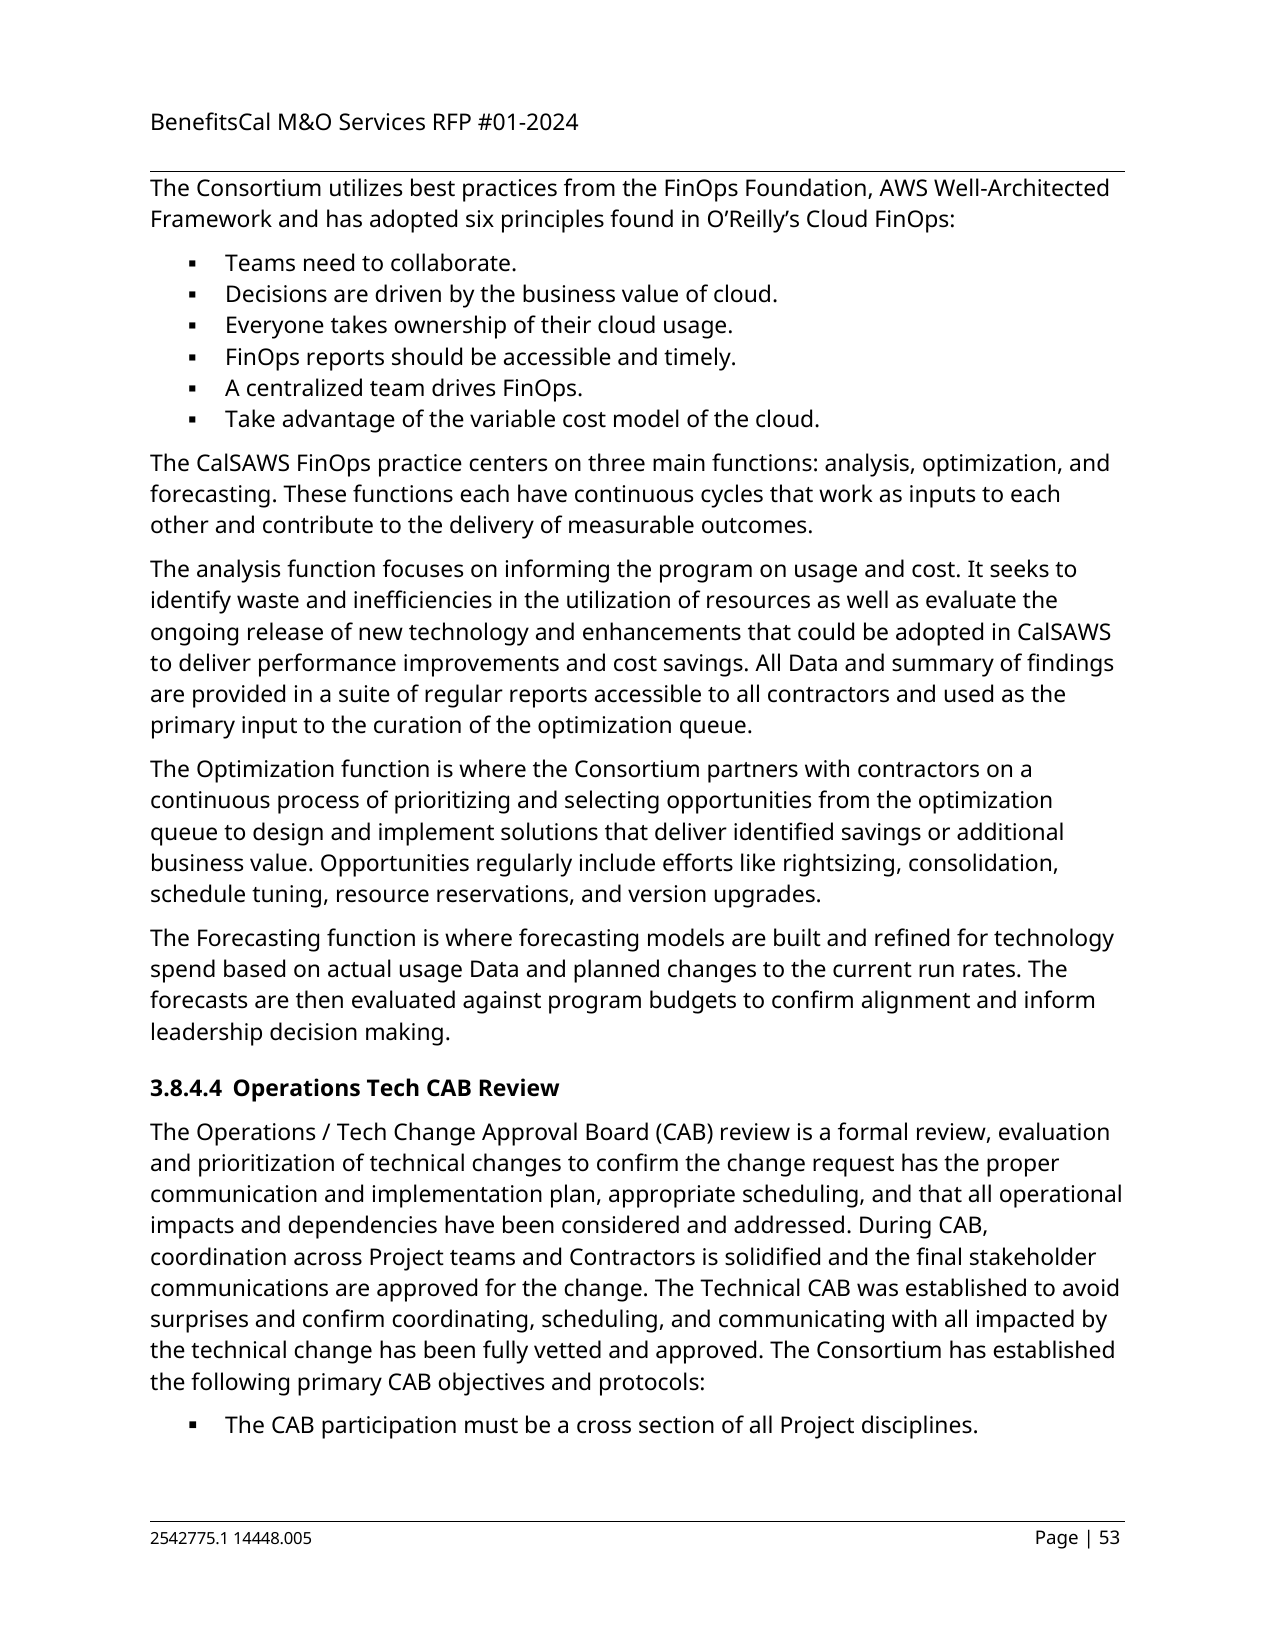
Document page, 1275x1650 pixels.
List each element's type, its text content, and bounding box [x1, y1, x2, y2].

list Teams need to collaborate. [187, 247, 1125, 278]
text The Consortium utilizes best practices from the FinOps Foundation, AWS Well-Architected Framework and has adopted six principles found in O’Reilly’s Cloud FinOps: [150, 172, 1125, 234]
text The Optimization function is where the Consortium partners with contractors on a continuous process of prioritizing and selecting opportunities from the optimization queue to design and implement solutions that deliver identified savings or additional business value. Opportunities regularly include efforts like rightsizing, consolidation, schedule tuning, resource reservations, and version upgrades. [150, 753, 1125, 909]
subtitle Operations Tech CAB Review [150, 1072, 1125, 1103]
list A centralized team drives FinOps. [187, 372, 1125, 403]
text The analysis function focuses on informing the program on usage and cost. It seeks to identify waste and inefficiencies in the utilization of resources as well as evaluate the ongoing release of new technology and enhancements that could be adopted in CalSAWS to deliver performance improvements and cost savings. All Data and summary of findings are provided in a suite of regular reports accessible to all contractors and used as the primary input to the curation of the optimization queue. [150, 553, 1125, 741]
list FinOps reports should be accessible and timely. [187, 341, 1125, 372]
text The CalSAWS FinOps practice centers on three main functions: analysis, optimization, and forecasting. These functions each have continuous cycles that work as inputs to each other and contribute to the delivery of measurable outcomes. [150, 447, 1125, 541]
list Everyone takes ownership of their cloud usage. [187, 309, 1125, 341]
list Take advantage of the variable cost model of the cloud. [187, 403, 1125, 434]
text The Forecasting function is where forecasting models are built and refined for technology spend based on actual usage Data and planned changes to the current run rates. The forecasts are then evaluated against program budgets to confirm alignment and inform leadership decision making. [150, 922, 1125, 1047]
list The CAB participation must be a cross section of all Project disciplines. [187, 1409, 1125, 1441]
list Decisions are driven by the business value of cloud. [187, 278, 1125, 309]
text The Operations / Tech Change Approval Board (CAB) review is a formal review, evaluation and prioritization of technical changes to confirm the change request has the proper communication and implementation plan, appropriate scheduling, and that all operational impacts and dependencies have been considered and addressed. During CAB, coordination across Project teams and Contractors is solidified and the final stakeholder communications are approved for the change. The Technical CAB was established to avoid surprises and confirm coordinating, scheduling, and communicating with all impacted by the technical change has been fully vetted and approved. The Consortium has established the following primary CAB objectives and protocols: [150, 1116, 1125, 1397]
